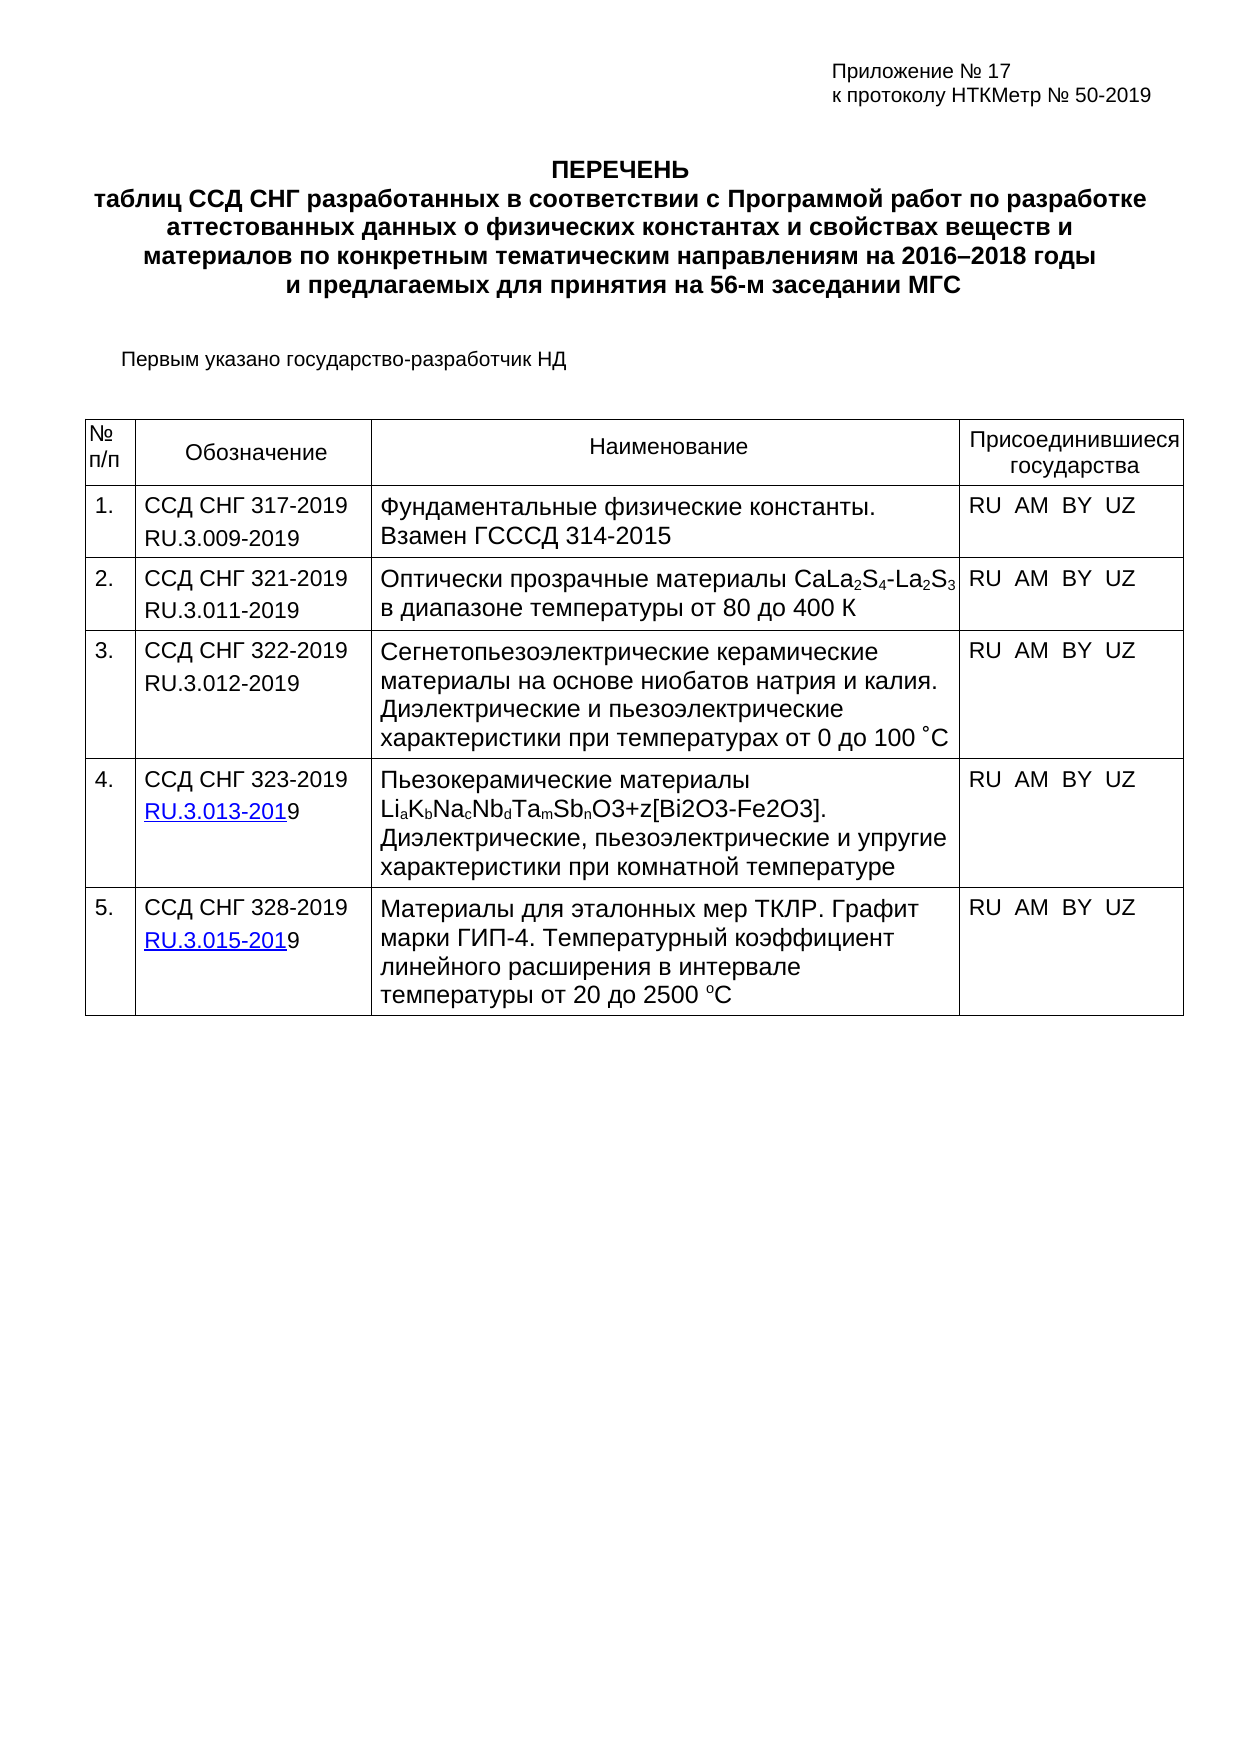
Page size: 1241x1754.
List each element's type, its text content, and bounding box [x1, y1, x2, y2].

table_cell [86, 759, 135, 887]
table_cell Материалы для эталонных мер ТКЛР. Графит марки ГИП-4. Температурный коэффициент линейного расширения в интервале температуры от 20 до 2500 оС [372, 888, 959, 1015]
table_cell RU AM BY UZ [960, 486, 1183, 557]
text таблиц ССД СНГ разработанных в соответствии с Программой работ по разработке аттестованных данных о физических константах и свойствах веществ и материалов по конкретным тематическим направлениям на 2016–2018 годы [89, 184, 1152, 270]
table_cell RU AM BY UZ [960, 558, 1183, 630]
table_header Присоединившиеся государства [960, 420, 1183, 485]
table_cell [86, 486, 135, 557]
table_cell Фундаментальные физические константы. Взамен ГСССД 314-2015 [372, 486, 959, 557]
table_header № п/п [86, 420, 135, 485]
table_cell ССД СНГ 322-2019 RU.3.012-2019 [136, 631, 371, 758]
table_cell ССД СНГ 317-2019 RU.3.009-2019 [136, 486, 371, 557]
table_cell [86, 888, 135, 1015]
table_cell ССД СНГ 323-2019 RU.3.013-2019 [136, 759, 371, 887]
table_cell ССД СНГ 321-2019 RU.3.011-2019 [136, 558, 371, 630]
text и предлагаемых для принятия на 56-м заседании МГС [89, 270, 1152, 299]
table_header Наименование [372, 420, 959, 485]
table_cell RU AM BY UZ [960, 888, 1183, 1015]
table_header Обозначение [136, 420, 371, 485]
table_cell [86, 558, 135, 630]
text ПЕРЕЧЕНЬ [89, 155, 1152, 184]
table_cell RU AM BY UZ [960, 631, 1183, 758]
text к протоколу НТКМетр № 50-2019 [89, 83, 1152, 107]
table_cell [86, 631, 135, 758]
table_cell RU AM BY UZ [960, 759, 1183, 887]
table_cell ССД СНГ 328-2019 RU.3.015-2019 [136, 888, 371, 1015]
table_cell Оптически прозрачные материалы CaLa2S4-La2S3 в диапазоне температуры от 80 до 400 К [372, 558, 959, 630]
table_cell Сегнетопьезоэлектрические керамические материалы на основе ниобатов натрия и калия. Диэлектрические и пьезоэлектрические характеристики при температурах от 0 до 100 ˚С [372, 631, 959, 758]
text Первым указано государство-разработчик НД [89, 347, 1152, 371]
table_cell Пьезокерамические материалы LiaKbNacNbdTamSbnO3+z[Bi2O3-Fe2O3]. Диэлектрические, пьезоэлектрические и упругие характеристики при комнатной температуре [372, 759, 959, 887]
text Приложение № 17 [691, 59, 1152, 83]
